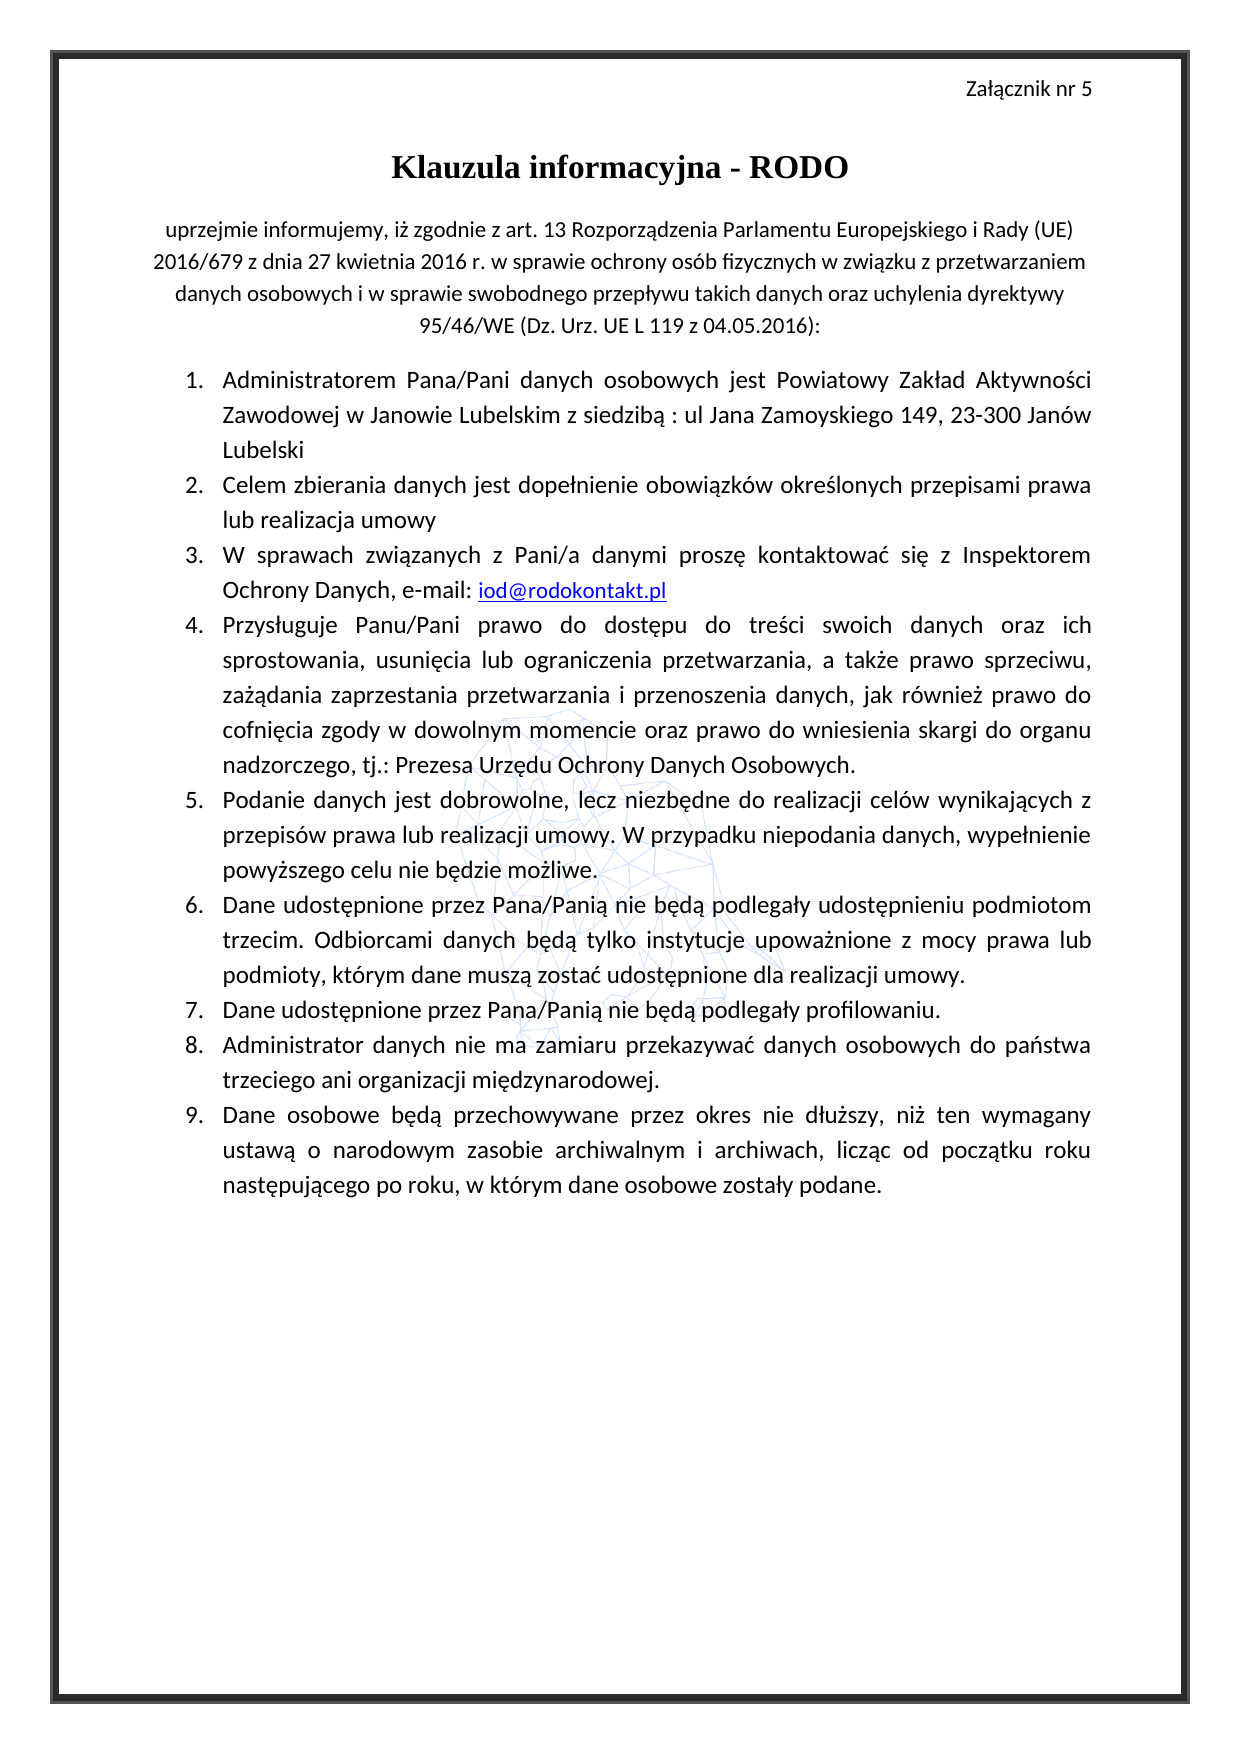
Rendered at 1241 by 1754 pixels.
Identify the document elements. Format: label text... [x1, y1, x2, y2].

list Dane udostępnione przez Pana/Panią nie będą podlegały udostępnieniu podmiotom trzecim. Odbiorcami danych będą tylko instytucje upoważnione z mocy prawa lub podmioty, którym dane muszą zostać udostępnione dla realizacji umowy. [185, 890, 1093, 990]
list Administrator danych nie ma zamiaru przekazywać danych osobowych do państwa trzeciego ani organizacji międzynarodowej. [185, 1030, 1093, 1095]
list Celem zbierania danych jest dopełnienie obowiązków określonych przepisami prawa lub realizacja umowy [185, 470, 1093, 535]
list Podanie danych jest dobrowolne, lecz niezbędne do realizacji celów wynikających z przepisów prawa lub realizacji umowy. W przypadku niepodania danych, wypełnienie powyższego celu nie będzie możliwe. [185, 785, 1093, 885]
list Przysługuje Panu/Pani prawo do dostępu do treści swoich danych oraz ich sprostowania, usunięcia lub ograniczenia przetwarzania, a także prawo sprzeciwu, zażądania zaprzestania przetwarzania i przenoszenia danych, jak również prawo do cofnięcia zgody w dowolnym momencie oraz prawo do wniesienia skargi do organu nadzorczego, tj.: Prezesa Urzędu Ochrony Danych Osobowych. [185, 610, 1093, 780]
list Dane udostępnione przez Pana/Panią nie będą podlegały profilowaniu. [185, 995, 1093, 1025]
text Klauzula informacyjna - RODO [147, 148, 1093, 186]
list W sprawach związanych z Pani/a danymi proszę kontaktować się z Inspektorem Ochrony Danych, e-mail: iod@rodokontakt.pl [185, 540, 1093, 605]
list Administratorem Pana/Pani danych osobowych jest Powiatowy Zakład Aktywności Zawodowej w Janowie Lubelskim z siedzibą : ul Jana Zamoyskiego 149, 23-300 Janów Lubelski [185, 365, 1093, 465]
text uprzejmie informujemy, iż zgodnie z art. 13 Rozporządzenia Parlamentu Europejskiego i Rady (UE) 2016/679 z dnia 27 kwietnia 2016 r. w sprawie ochrony osób fizycznych w związku z przetwarzaniem danych osobowych i w sprawie swobodnego przepływu takich danych oraz uchylenia dyrektywy 95/46/WE (Dz. Urz. UE L 119 z 04.05.2016): [147, 215, 1093, 340]
list Dane osobowe będą przechowywane przez okres nie dłuższy, niż ten wymagany ustawą o narodowym zasobie archiwalnym i archiwach, licząc od początku roku następującego po roku, w którym dane osobowe zostały podane. [185, 1100, 1093, 1200]
